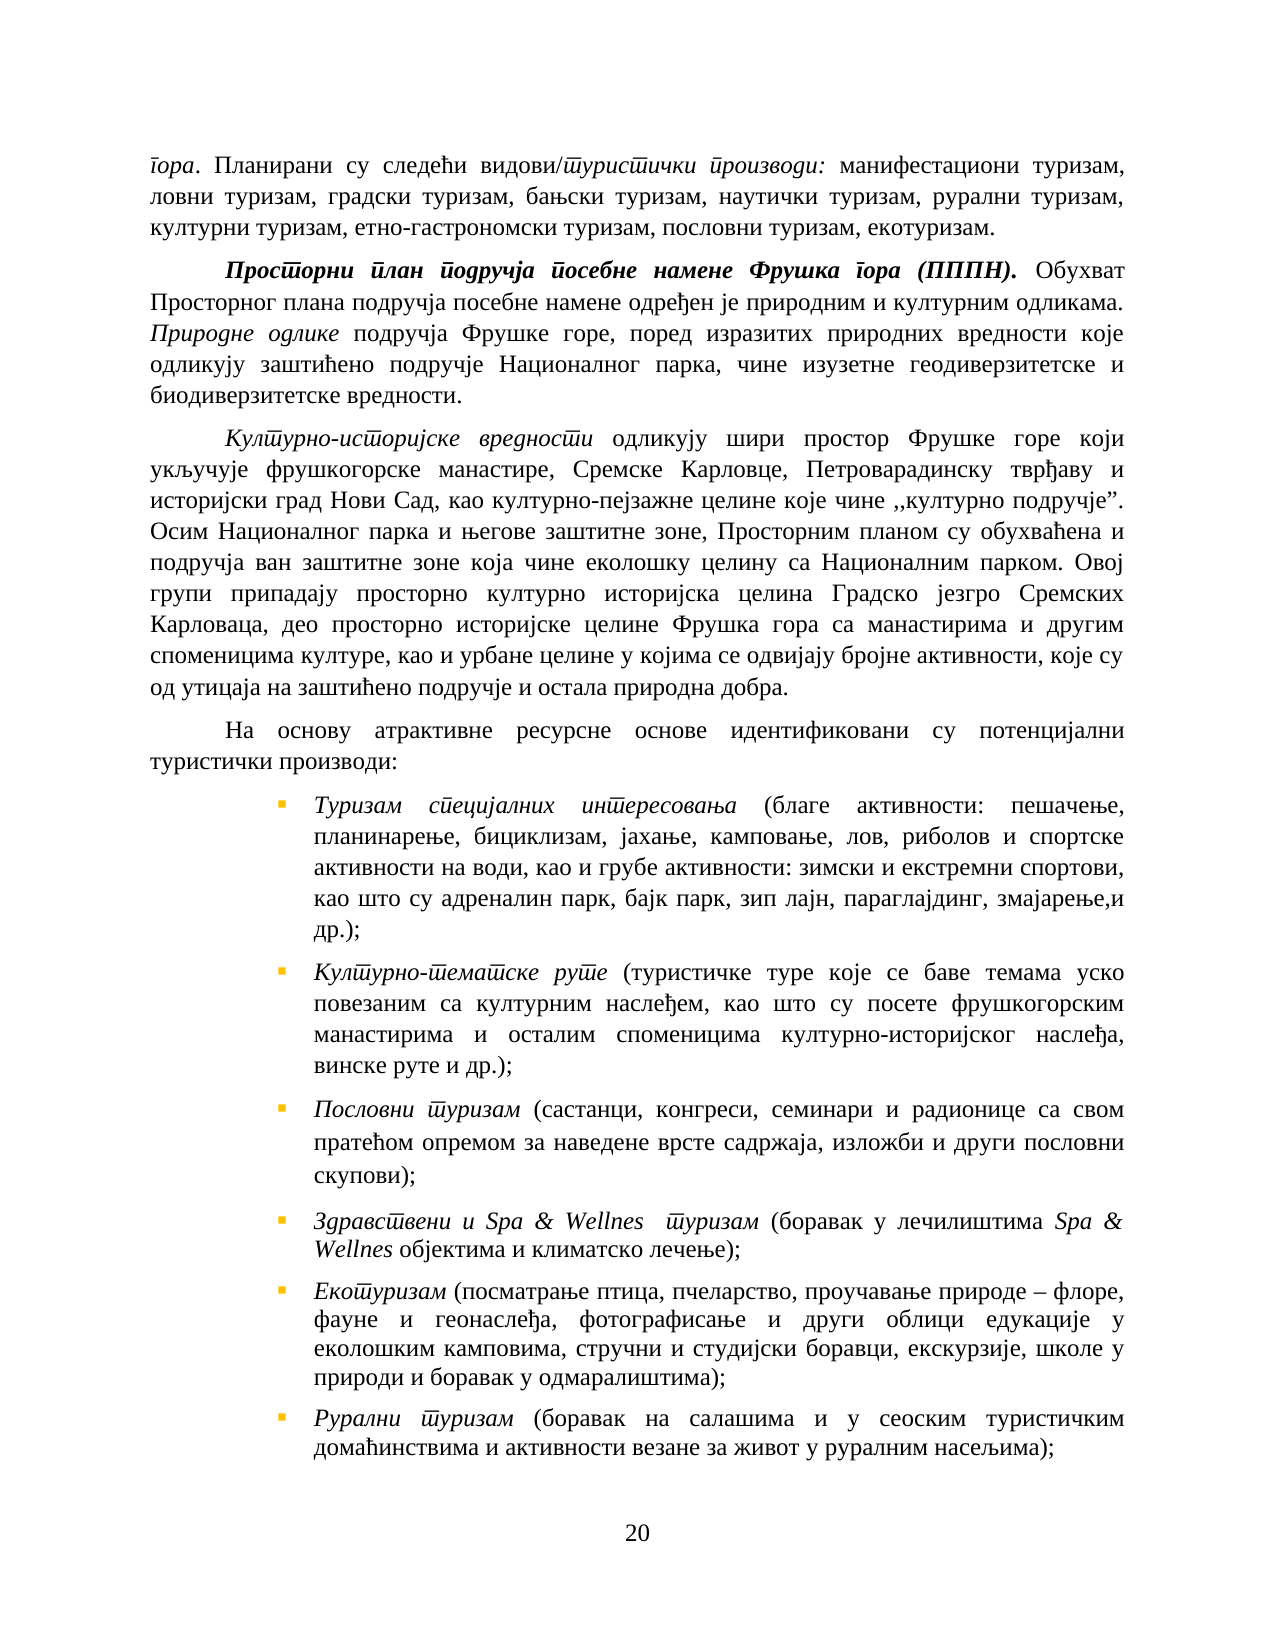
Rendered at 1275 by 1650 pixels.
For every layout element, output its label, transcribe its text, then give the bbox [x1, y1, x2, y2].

text Културно-историјске вредности одликују шири простор Фрушке горе који укључује фрушкогорске манастире, Сремске Карловце, Петроварадинску тврђаву и историјски град Нови Сад, као културно-пејзажне целине које чине ,,културно подручје”. Осим Националног парка и његове заштитне зоне, Просторним планом су обухваћена и подручја ван заштитне зоне која чине еколошку целину са Националним парком. Овој групи припадају просторно културно историјска целина Градско језгро Сремских Карловаца, део просторно историјске целине Фрушка гора са манастирима и другим споменицима културе, као и урбане целине у којима се одвијају бројне активности, које су од утицаја на заштићено подручје и остала природна добра. [150, 423, 1125, 700]
text Просторни план подручја посебне намене Фрушка гора (ПППН). Обухват Просторног плана подручја посебне намене одређен је природним и културним одликама. Природне одлике подручја Фрушке горе, поред изразитих природних вредности које одликују заштићено подручје Националног парка, чине изузетне геодиверзитетске и биодиверзитетске вредности. [150, 256, 1125, 408]
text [150, 150, 1125, 241]
list Пословни туризам (састанци, конгреси, семинари и радионице са свом пратећом опремом за наведене врсте садржаја, изложби и други пословни скупови); [276, 1094, 1125, 1189]
list Туризам специјалних интересовања (благе активности: пешачење, планинарење, бициклизам, јахање, камповање, лов, риболов и спортске активности на води, као и грубе активности: зимски и екстремни спортови, као што су адреналин парк, бајк парк, зип лајн, параглајдинг, змајарење,и др.); [276, 790, 1125, 943]
text На основу атрактивне ресурсне основе идентификовани су потенцијални туристички производи: [150, 715, 1125, 775]
list Културно-тематске руте (туристичке туре које се баве темама уско повезаним са културним наслеђем, као што су посете фрушкогорским манастирима и осталим споменицима културно-историјског наслеђа, винске руте и др.); [276, 957, 1125, 1079]
list Рурални туризам (боравак на салашима и у сеоским туристичким домаћинствима и активности везане за живот у руралним насељима); [276, 1403, 1125, 1461]
list Екотуризам (посматрање птица, пчеларство, проучавање природе – флоре, фауне и геонаслеђа, фотографисање и други облици едукације у еколошким камповима, стручни и студијски боравци, екскурзије, школе у природи и боравак у одмаралиштима); [276, 1276, 1125, 1391]
list Здравствени и Spa & Wellnes туризам (боравак у лечилиштима Spa & Wellnes објектима и климатско лечење); [276, 1206, 1125, 1263]
